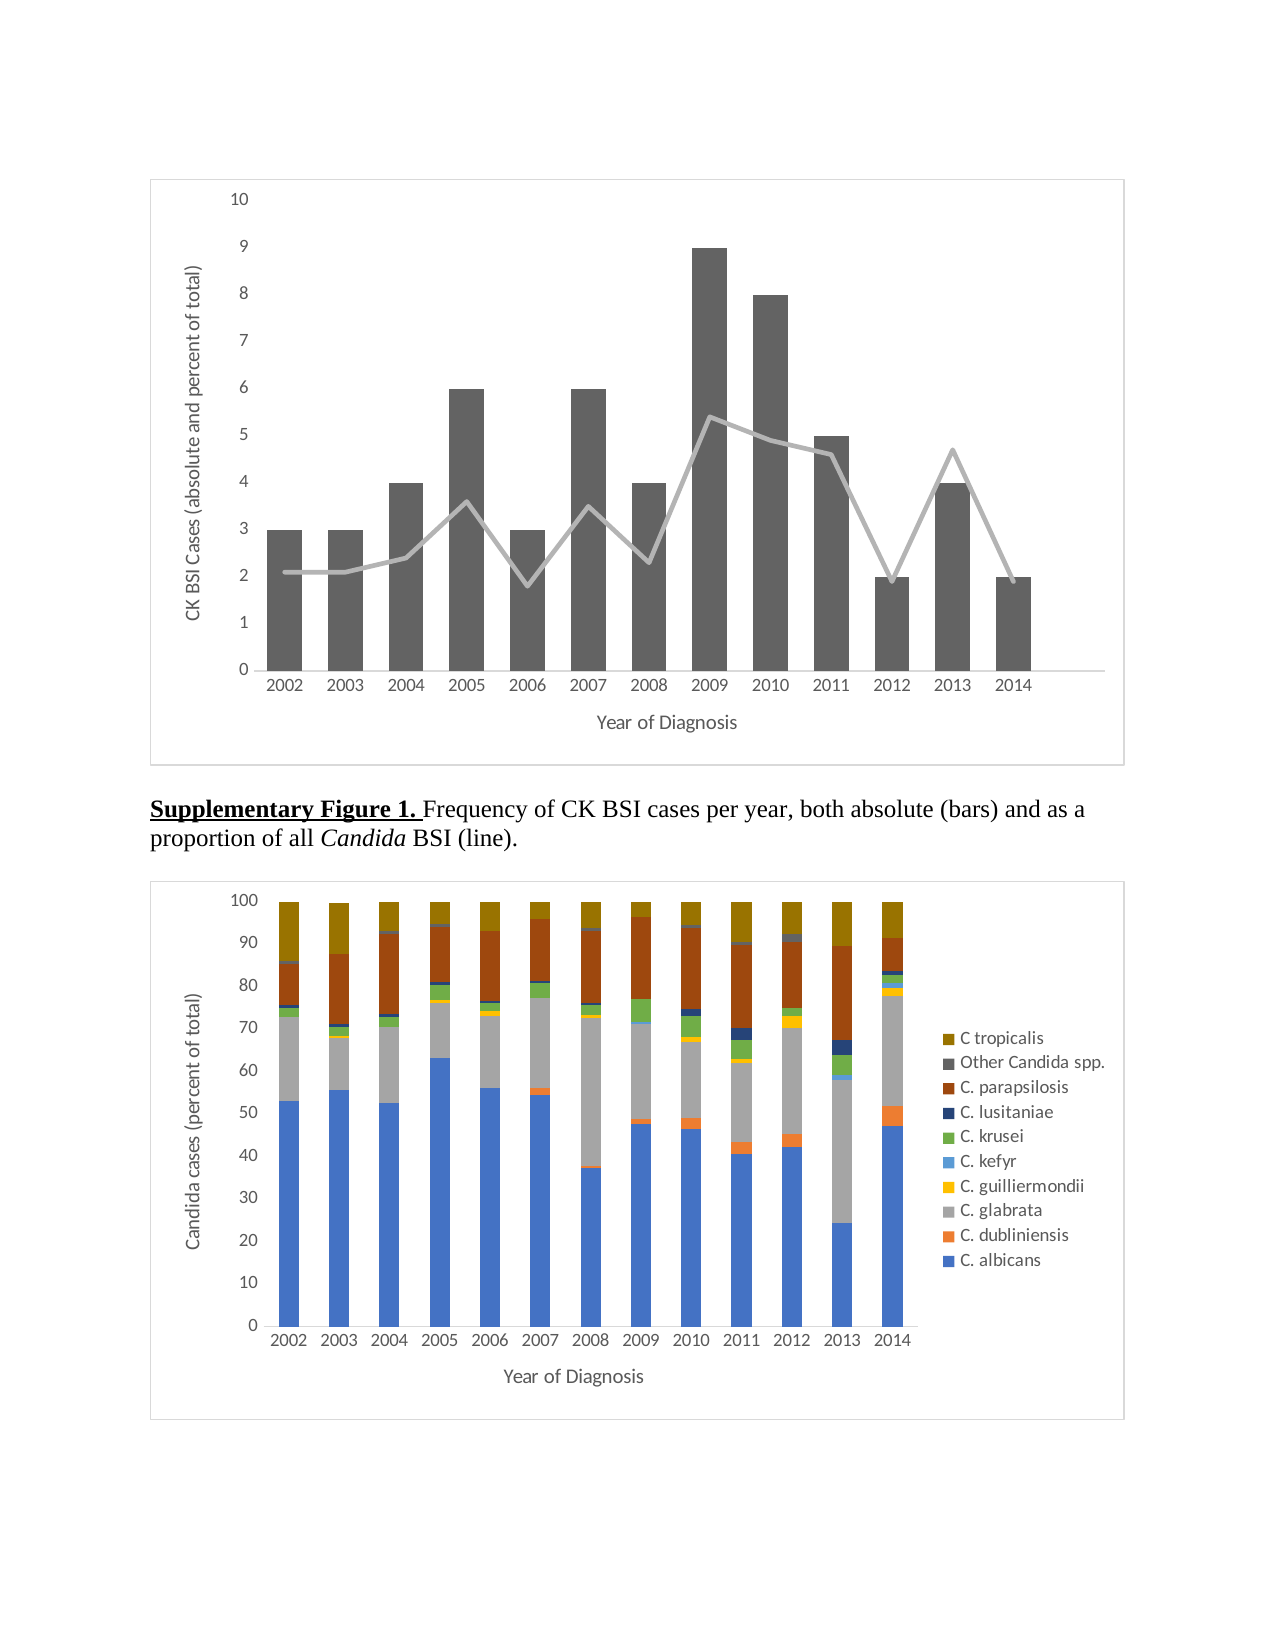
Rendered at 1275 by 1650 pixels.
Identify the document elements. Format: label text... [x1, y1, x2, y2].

text Supplementary Figure 1. Frequency of CK BSI cases per year, both absolute (bars) and as a proportion of all Candida BSI (line). [150, 794, 1125, 852]
